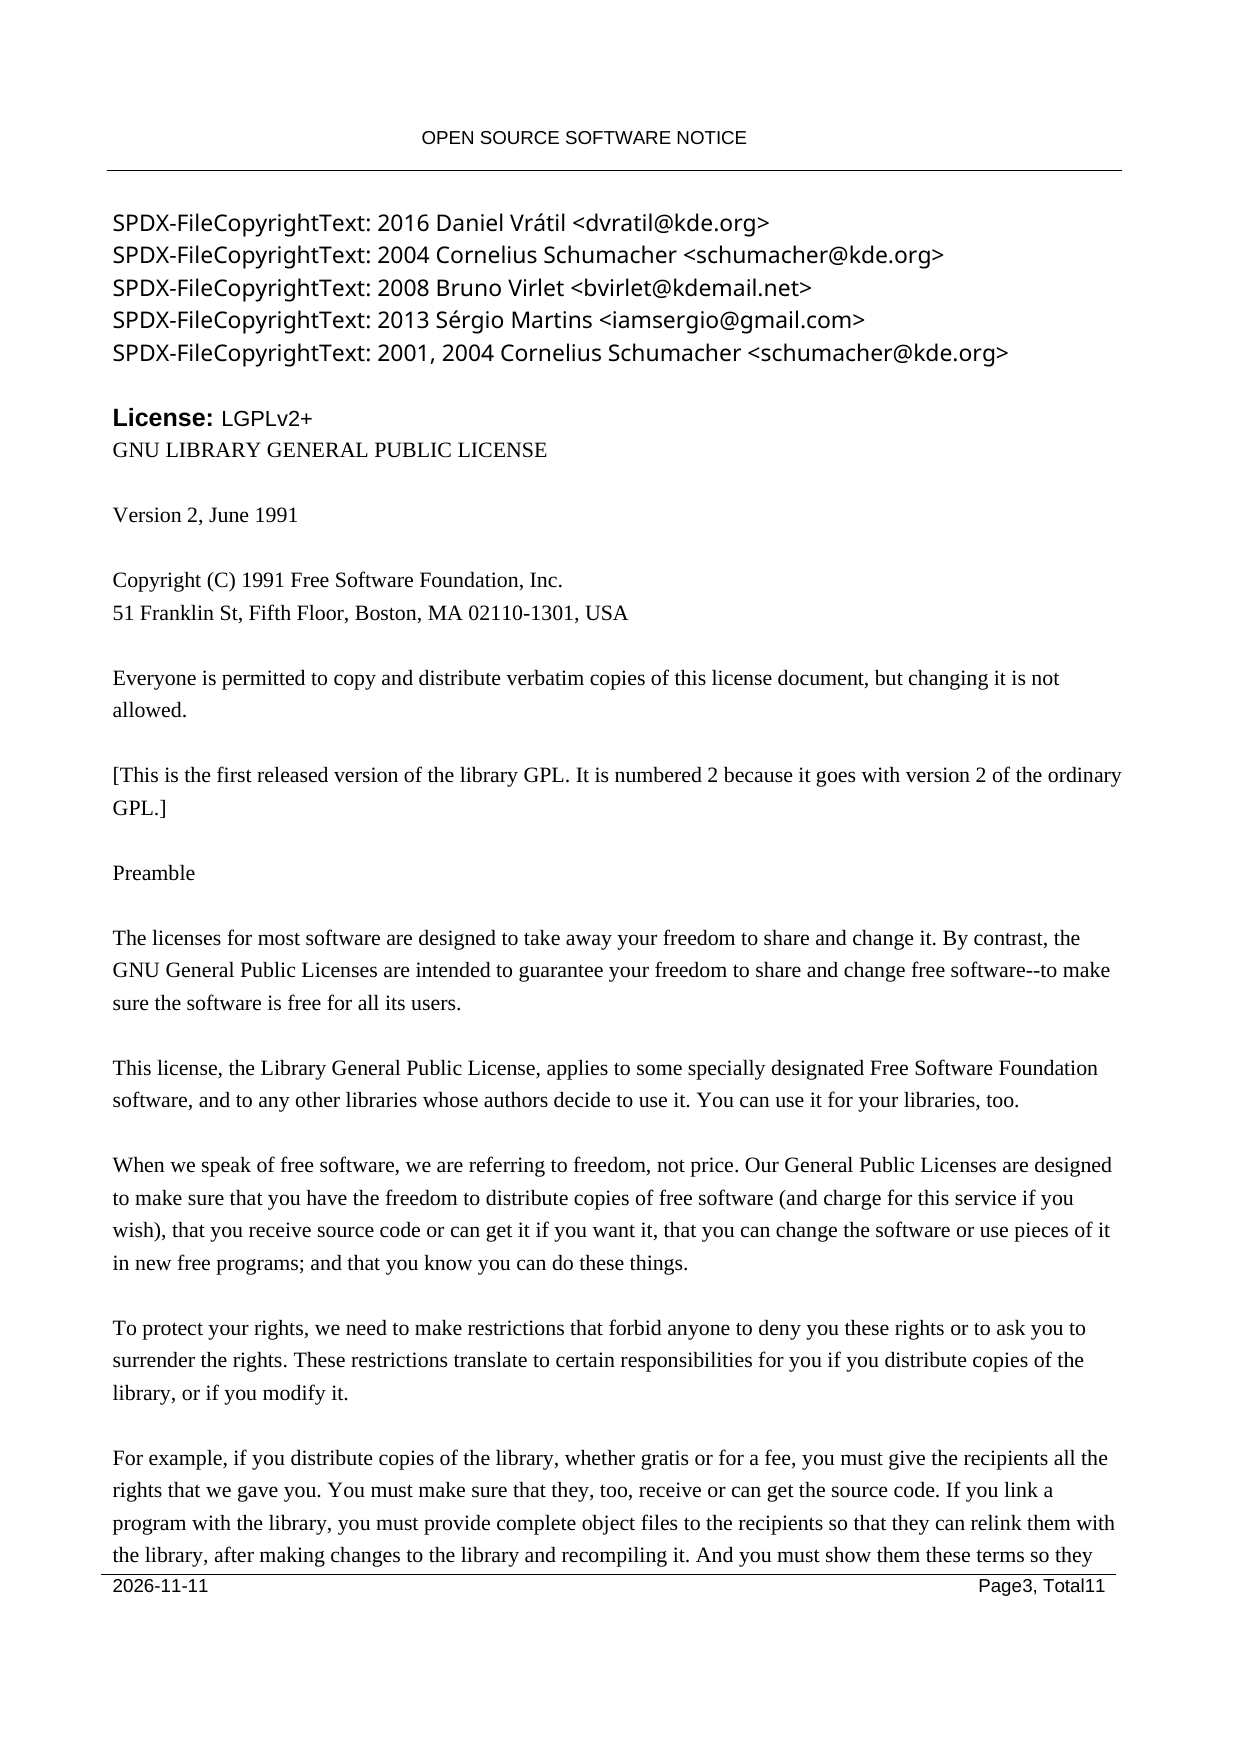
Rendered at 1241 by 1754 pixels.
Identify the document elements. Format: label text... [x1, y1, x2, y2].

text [112, 206, 1128, 401]
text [112, 434, 1128, 1571]
text License: LGPLv2+ [112, 401, 1128, 434]
